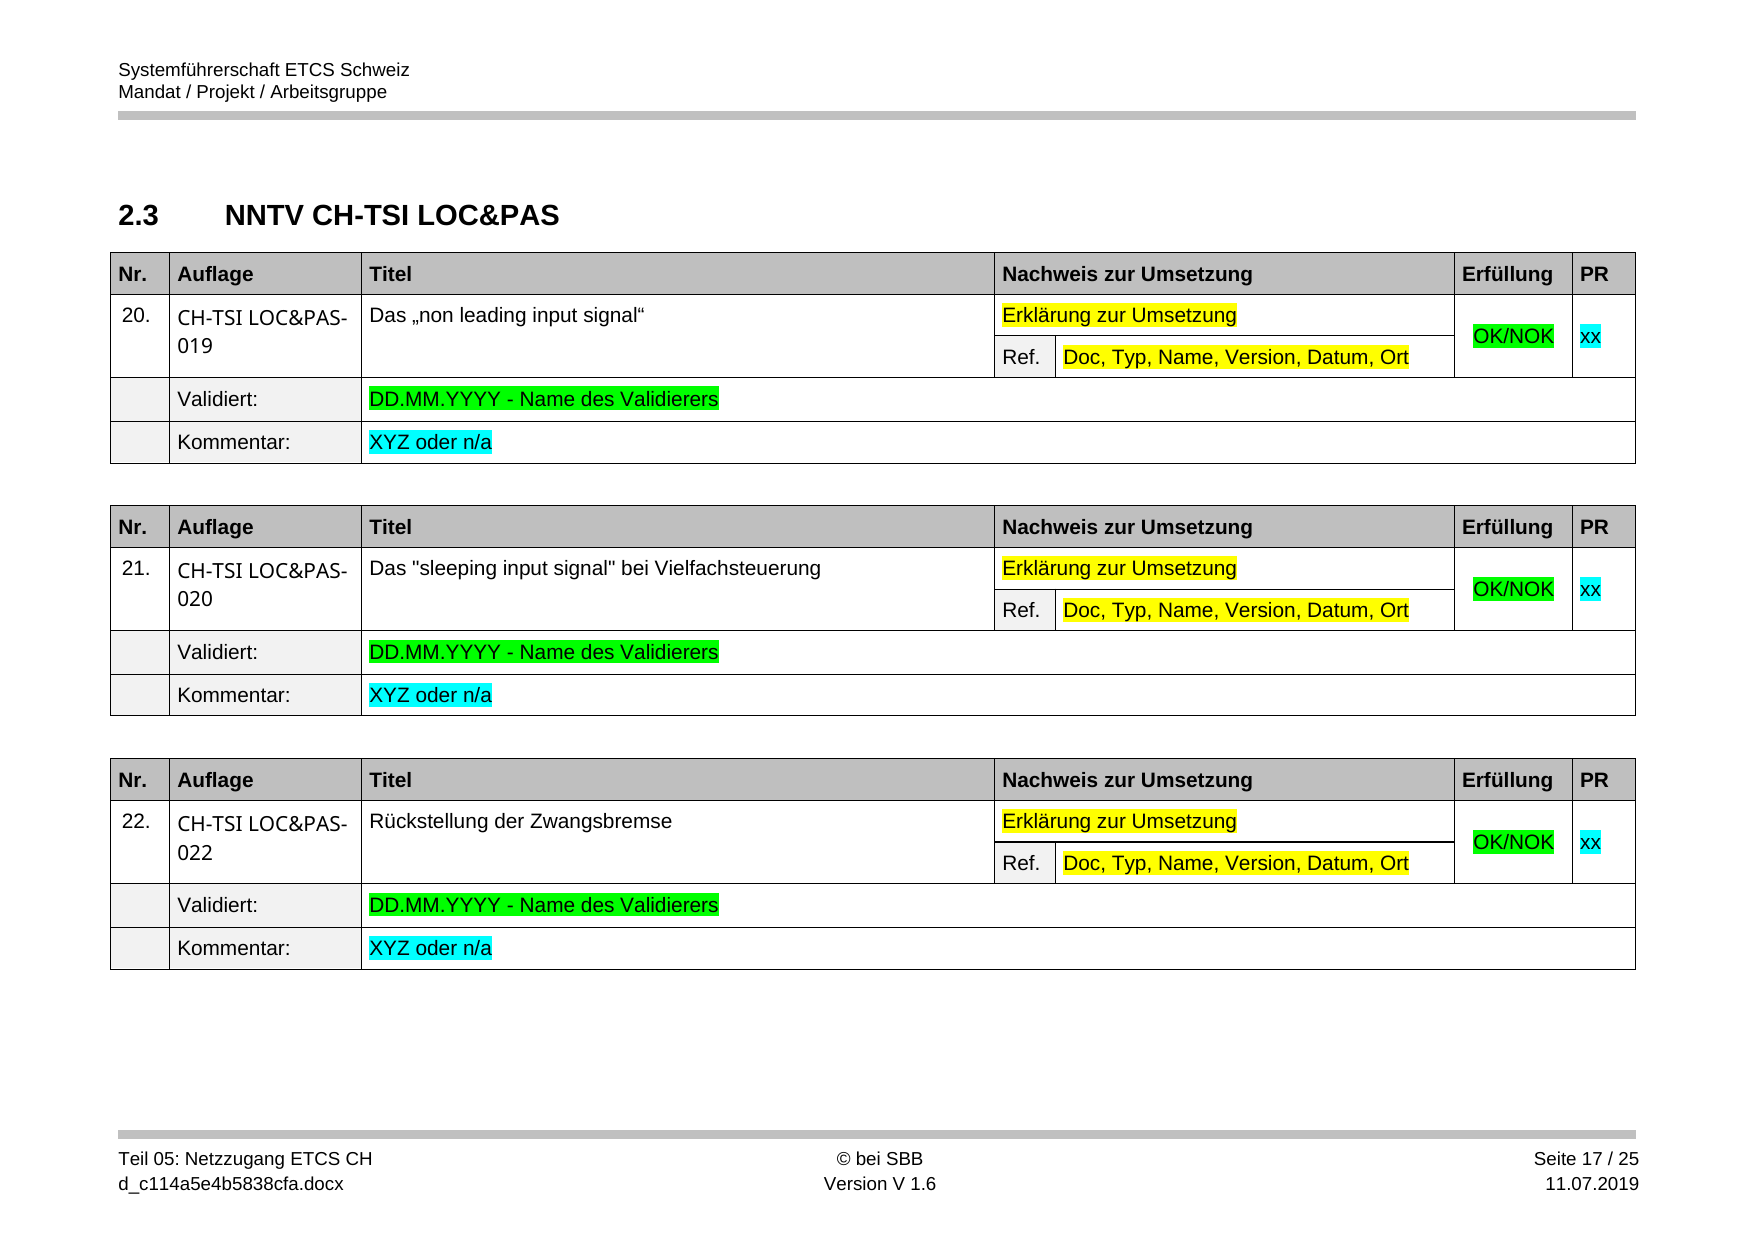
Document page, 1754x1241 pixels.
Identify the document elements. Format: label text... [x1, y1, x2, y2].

table_header Erfüllung [1455, 506, 1572, 547]
table_cell [111, 378, 169, 421]
table_cell Kommentar: [170, 928, 361, 968]
table_cell Validiert: [170, 378, 361, 421]
table_header Titel [362, 759, 994, 800]
table_cell Doc, Typ, Name, Version, Datum, Ort [1056, 843, 1454, 883]
table_cell XYZ oder n/a [362, 422, 1635, 462]
table_cell OK/NOK [1455, 548, 1572, 630]
table_header Nr. [111, 759, 169, 800]
table_header Titel [362, 506, 994, 547]
table_cell [111, 675, 169, 715]
table_cell DD.MM.YYYY - Name des Validierers [362, 378, 1635, 421]
table_header Nachweis zur Umsetzung [995, 253, 1454, 294]
table_header Nr. [111, 253, 169, 294]
table_cell [111, 928, 169, 968]
table_header Auflage [170, 759, 361, 800]
table_cell [111, 422, 169, 462]
table_cell Erklärung zur Umsetzung [995, 548, 1454, 588]
table_header Auflage [170, 253, 361, 294]
table_header PR [1573, 253, 1635, 294]
table_cell Validiert: [170, 631, 361, 674]
table_cell Das "sleeping input signal" bei Vielfachsteuerung [362, 548, 994, 630]
table_header Erfüllung [1455, 253, 1572, 294]
table_cell [111, 801, 169, 883]
table_header Nachweis zur Umsetzung [995, 506, 1454, 547]
table_cell [111, 631, 169, 674]
table_cell Doc, Typ, Name, Version, Datum, Ort [1056, 336, 1454, 377]
table_cell Ref. [995, 590, 1055, 630]
table_cell xx [1573, 548, 1635, 630]
table_cell OK/NOK [1455, 801, 1572, 883]
table_cell DD.MM.YYYY - Name des Validierers [362, 631, 1635, 674]
table_cell [111, 548, 169, 630]
table_cell OK/NOK [1455, 295, 1572, 377]
table_cell xx [1573, 295, 1635, 377]
table_cell CH-TSI LOC&PAS-019 [170, 295, 361, 377]
table_cell [111, 295, 169, 377]
table_header Nr. [111, 506, 169, 547]
table_cell Kommentar: [170, 422, 361, 462]
table_cell xx [1573, 801, 1635, 883]
table_header Titel [362, 253, 994, 294]
table_cell DD.MM.YYYY - Name des Validierers [362, 884, 1635, 927]
table_cell Erklärung zur Umsetzung [995, 295, 1454, 335]
table_header PR [1573, 759, 1635, 800]
table_header Nachweis zur Umsetzung [995, 759, 1454, 800]
table_cell Ref. [995, 336, 1055, 377]
table_cell Kommentar: [170, 675, 361, 715]
table_cell CH-TSI LOC&PAS-022 [170, 801, 361, 883]
table_header Auflage [170, 506, 361, 547]
table_header Erfüllung [1455, 759, 1572, 800]
table_cell Doc, Typ, Name, Version, Datum, Ort [1056, 590, 1454, 630]
text NNTV CH-TSI LOC&PAS [118, 198, 1636, 231]
table_cell [111, 884, 169, 927]
table_cell Validiert: [170, 884, 361, 927]
table_cell Erklärung zur Umsetzung [995, 801, 1454, 841]
table_cell CH-TSI LOC&PAS-020 [170, 548, 361, 630]
table_cell Das „non leading input signal“ [362, 295, 994, 377]
table_cell XYZ oder n/a [362, 675, 1635, 715]
table_cell Rückstellung der Zwangsbremse [362, 801, 994, 883]
table_header PR [1573, 506, 1635, 547]
table_cell Ref. [995, 843, 1055, 883]
table_cell XYZ oder n/a [362, 928, 1635, 968]
